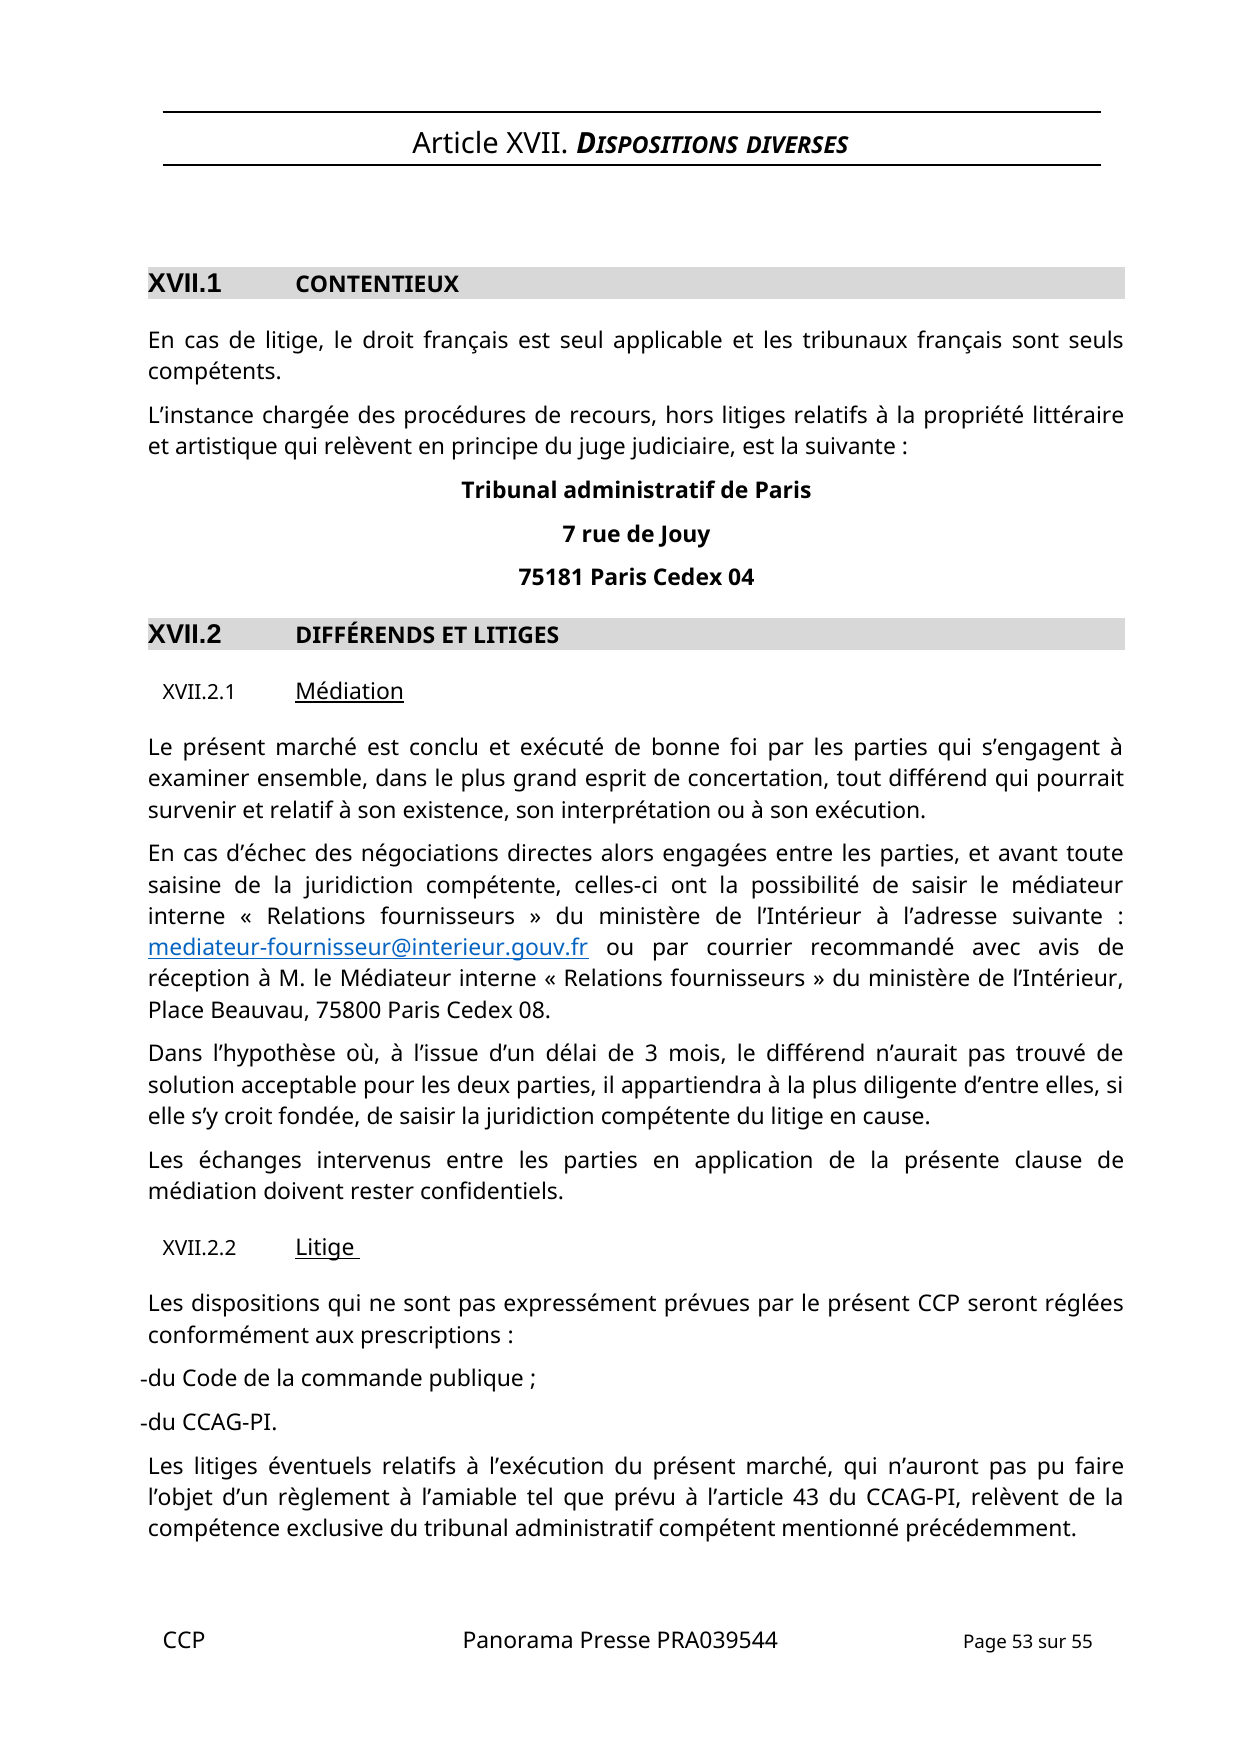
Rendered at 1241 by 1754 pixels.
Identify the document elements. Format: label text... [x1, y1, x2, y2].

subtitle Dispositions diverses [162, 112, 1101, 166]
subtitle Médiation [162, 675, 1125, 706]
text 75181 Paris Cedex 04 [148, 561, 1125, 593]
text L’instance chargée des procédures de recours, hors litiges relatifs à la propriété littéraire et artistique qui relèvent en principe du juge judiciaire, est la suivante : [148, 399, 1125, 461]
text Les litiges éventuels relatifs à l’exécution du présent marché, qui n’auront pas pu faire l’objet d’un règlement à l’amiable tel que prévu à l’article 43 du CCAG-PI, relèvent de la compétence exclusive du tribunal administratif compétent mentionné précédemment. [148, 1450, 1125, 1543]
subtitle Différends et litiges [148, 618, 1125, 650]
text Dans l’hypothèse où, à l’issue d’un délai de 3 mois, le différend n’aurait pas trouvé de solution acceptable pour les deux parties, il appartiendra à la plus diligente d’entre elles, si elle s’y croit fondée, de saisir la juridiction compétente du litige en cause. [148, 1037, 1125, 1131]
text Les dispositions qui ne sont pas expressément prévues par le présent CCP seront réglées conformément aux prescriptions : [148, 1287, 1125, 1350]
text Les échanges intervenus entre les parties en application de la présente clause de médiation doivent rester confidentiels. [148, 1143, 1125, 1206]
text 7 rue de Jouy [148, 518, 1125, 549]
list du Code de la commande publique ; [140, 1362, 1125, 1393]
text En cas d’échec des négociations directes alors engagées entre les parties, et avant toute saisine de la juridiction compétente, celles-ci ont la possibilité de saisir le médiateur interne « Relations fournisseurs » du ministère de l’Intérieur à l’adresse suivante : mediateur-fournisseur@interieur.gouv.fr ou par courrier recommandé avec avis de réception à M. le Médiateur interne « Relations fournisseurs » du ministère de l’Intérieur, Place Beauvau, 75800 Paris Cedex 08. [148, 837, 1125, 1025]
text Le présent marché est conclu et exécuté de bonne foi par les parties qui s’engagent à examiner ensemble, dans le plus grand esprit de concertation, tout différend qui pourrait survenir et relatif à son existence, son interprétation ou à son exécution. [148, 731, 1125, 825]
list du CCAG-PI. [140, 1406, 1125, 1437]
subtitle Litige [162, 1231, 1125, 1262]
text Tribunal administratif de Paris [148, 474, 1125, 505]
text En cas de litige, le droit français est seul applicable et les tribunaux français sont seuls compétents. [148, 324, 1125, 386]
subtitle Contentieux [148, 267, 1125, 299]
